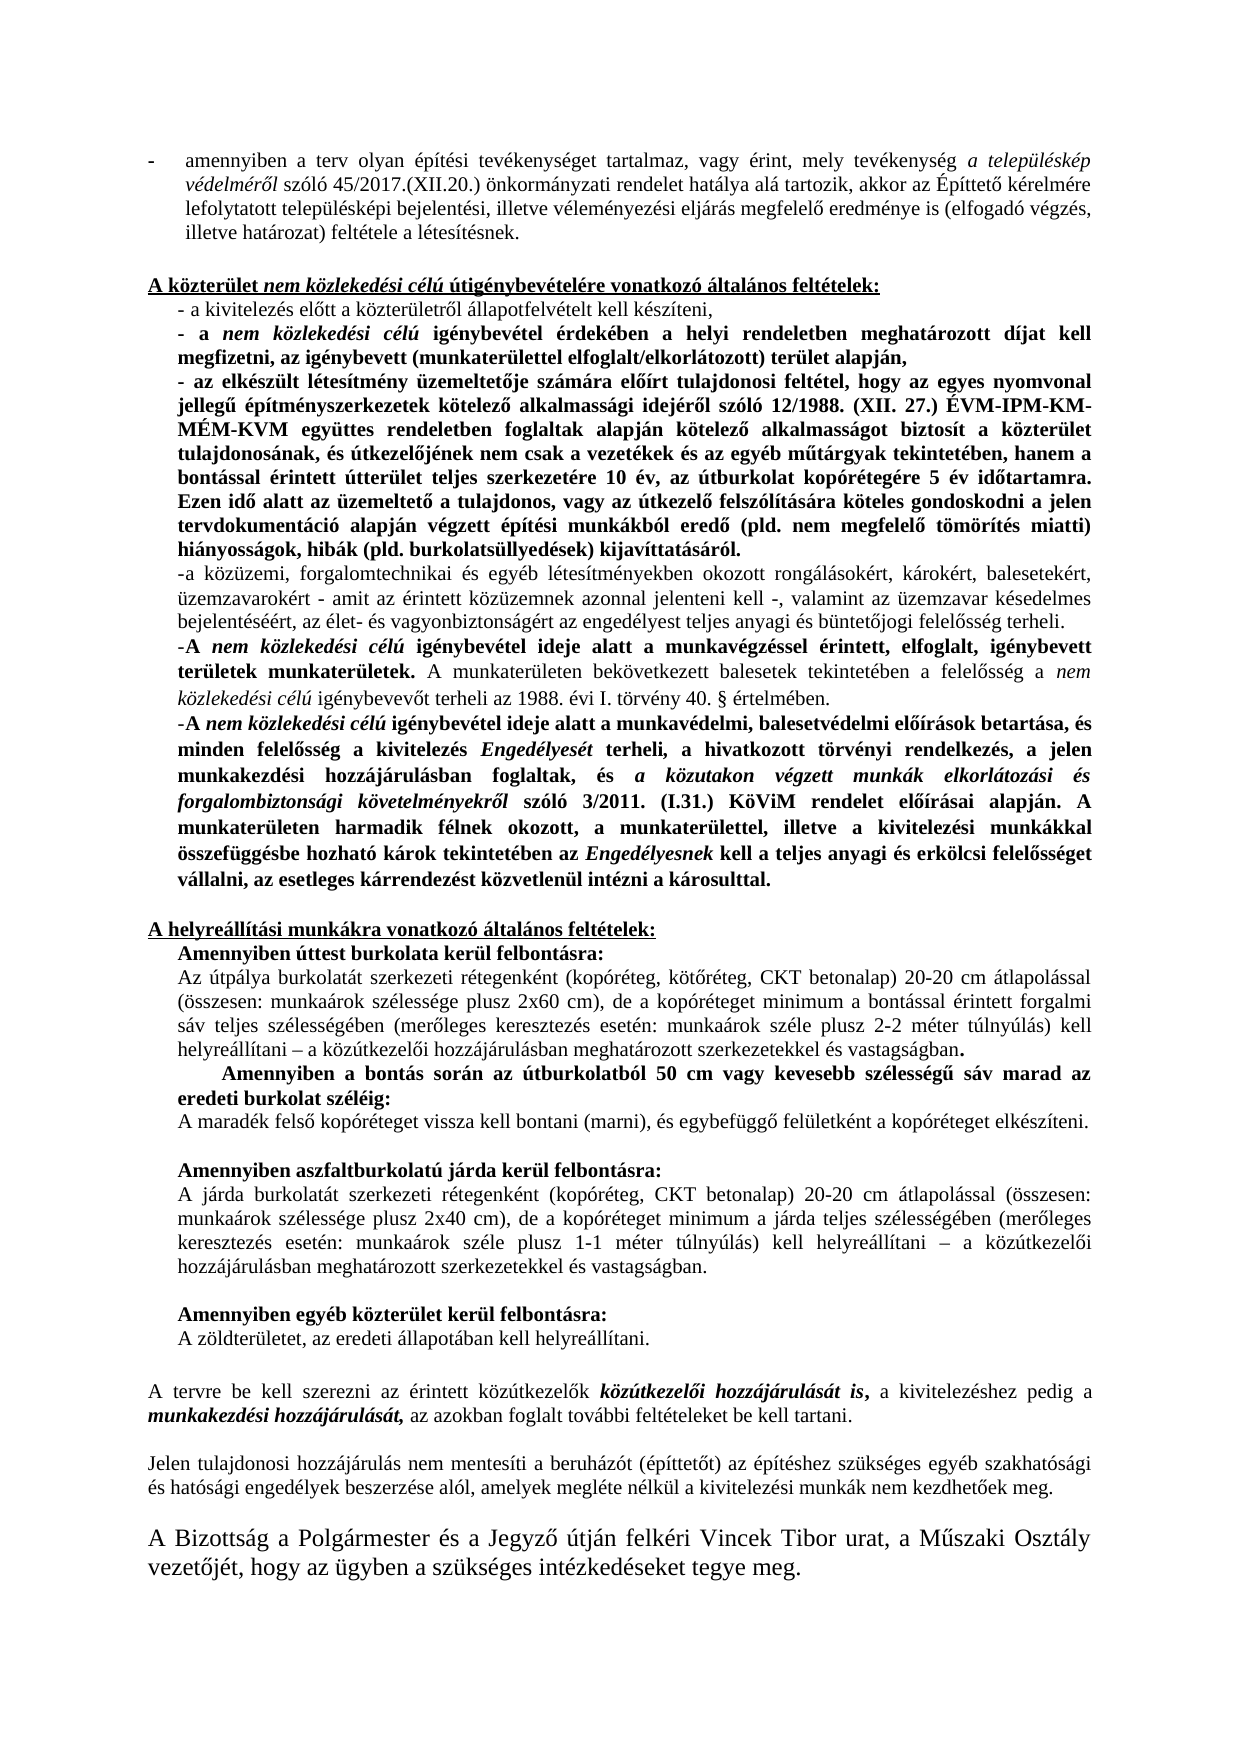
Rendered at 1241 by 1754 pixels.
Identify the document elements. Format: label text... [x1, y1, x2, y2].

list a kivitelezés előtt a közterületről állapotfelvételt kell készíteni, [177, 297, 1093, 321]
list A nem közlekedési célú igénybevétel ideje alatt a munkavégzéssel érintett, elfoglalt, igénybevett területek munkaterületek. A munkaterületen bekövetkezett balesetek tekintetében a felelősség a nem közlekedési célú igénybevevőt terheli az 1988. évi I. törvény 40. § értelmében. [177, 633, 1093, 709]
text Amennyiben egyéb közterület kerül felbontásra: [177, 1302, 1093, 1326]
text Az útpálya burkolatát szerkezeti rétegenként (kopóréteg, kötőréteg, CKT betonalap) 20-20 cm átlapolással (összesen: munkaárok szélessége plusz 2x60 cm), de a kopóréteget minimum a bontással érintett forgalmi sáv teljes szélességében (merőleges keresztezés esetén: munkaárok széle plusz 2-2 méter túlnyúlás) kell helyreállítani – a közútkezelői hozzájárulásban meghatározott szerkezetekkel és vastagságban. [177, 965, 1093, 1061]
text A zöldterületet, az eredeti állapotában kell helyreállítani. [177, 1326, 1093, 1350]
text A közterület nem közlekedési célú útigénybevételére vonatkozó általános feltételek: [148, 273, 1093, 297]
list amennyiben a terv olyan építési tevékenységet tartalmaz, vagy érint, mely tevékenység a településkép védelméről szóló 45/2017.(XII.20.) önkormányzati rendelet hatálya alá tartozik, akkor az Építtető kérelmére lefolytatott településképi bejelentési, illetve véleményezési eljárás megfelelő eredménye is (elfogadó végzés, illetve határozat) feltétele a létesítésnek. [148, 148, 1093, 244]
text Amennyiben a bontás során az útburkolatból 50 cm vagy kevesebb szélességű sáv marad az eredeti burkolat széléig: [177, 1061, 1093, 1109]
list a közüzemi, forgalomtechnikai és egyéb létesítményekben okozott rongálásokért, károkért, balesetekért, üzemzavarokért - amit az érintett közüzemnek azonnal jelenteni kell -, valamint az üzemzavar késedelmes bejelentéséért, az élet- és vagyonbiztonságért az engedélyest teljes anyagi és büntetőjogi felelősség terheli. [177, 561, 1093, 633]
text A maradék felső kopóréteget vissza kell bontani (marni), és egybefüggő felületként a kopóréteget elkészíteni. [177, 1109, 1093, 1133]
list a nem közlekedési célú igénybevétel érdekében a helyi rendeletben meghatározott díjat kell megfizetni, az igénybevett (munkaterülettel elfoglalt/elkorlátozott) terület alapján, [177, 321, 1093, 369]
text Amennyiben úttest burkolata kerül felbontásra: [177, 941, 1093, 965]
text Jelen tulajdonosi hozzájárulás nem mentesíti a beruházót (építtetőt) az építéshez szükséges egyéb szakhatósági és hatósági engedélyek beszerzése alól, amelyek megléte nélkül a kivitelezési munkák nem kezdhetőek meg. [148, 1451, 1093, 1499]
text A járda burkolatát szerkezeti rétegenként (kopóréteg, CKT betonalap) 20-20 cm átlapolással (összesen: munkaárok szélessége plusz 2x40 cm), de a kopóréteget minimum a járda teljes szélességében (merőleges keresztezés esetén: munkaárok széle plusz 1-1 méter túlnyúlás) kell helyreállítani – a közútkezelői hozzájárulásban meghatározott szerkezetekkel és vastagságban. [177, 1182, 1093, 1278]
list az elkészült létesítmény üzemeltetője számára előírt tulajdonosi feltétel, hogy az egyes nyomvonal jellegű építményszerkezetek kötelező alkalmassági idejéről szóló 12/1988. (XII. 27.) ÉVM-IPM-KM-MÉM-KVM együttes rendeletben foglaltak alapján kötelező alkalmasságot biztosít a közterület tulajdonosának, és útkezelőjének nem csak a vezetékek és az egyéb műtárgyak tekintetében, hanem a bontással érintett útterület teljes szerkezetére 10 év, az útburkolat kopórétegére 5 év időtartamra. Ezen idő alatt az üzemeltető a tulajdonos, vagy az útkezelő felszólítására köteles gondoskodni a jelen tervdokumentáció alapján végzett építési munkákból eredő (pld. nem megfelelő tömörítés miatti) hiányosságok, hibák (pld. burkolatsüllyedések) kijavíttatásáról. [177, 369, 1093, 561]
text A helyreállítási munkákra vonatkozó általános feltételek: [148, 917, 1093, 941]
list A nem közlekedési célú igénybevétel ideje alatt a munkavédelmi, balesetvédelmi előírások betartása, és minden felelősség a kivitelezés Engedélyesét terheli, a hivatkozott törvényi rendelkezés, a jelen munkakezdési hozzájárulásban foglaltak, és a közutakon végzett munkák elkorlátozási és forgalombiztonsági követelményekről szóló 3/2011. (I.31.) KöViM rendelet előírásai alapján. A munkaterületen harmadik félnek okozott, a munkaterülettel, illetve a kivitelezési munkákkal összefüggésbe hozható károk tekintetében az Engedélyesnek kell a teljes anyagi és erkölcsi felelősséget vállalni, az esetleges kárrendezést közvetlenül intézni a károsulttal. [177, 711, 1093, 891]
text Amennyiben aszfaltburkolatú járda kerül felbontásra: [177, 1158, 1093, 1182]
text A tervre be kell szerezni az érintett közútkezelők közútkezelői hozzájárulását is, a kivitelezéshez pedig a munkakezdési hozzájárulását, az azokban foglalt további feltételeket be kell tartani. [148, 1379, 1093, 1427]
text A Bizottság a Polgármester és a Jegyző útján felkéri Vincek Tibor urat, a Műszaki Osztály vezetőjét, hogy az ügyben a szükséges intézkedéseket tegye meg. [148, 1523, 1093, 1581]
